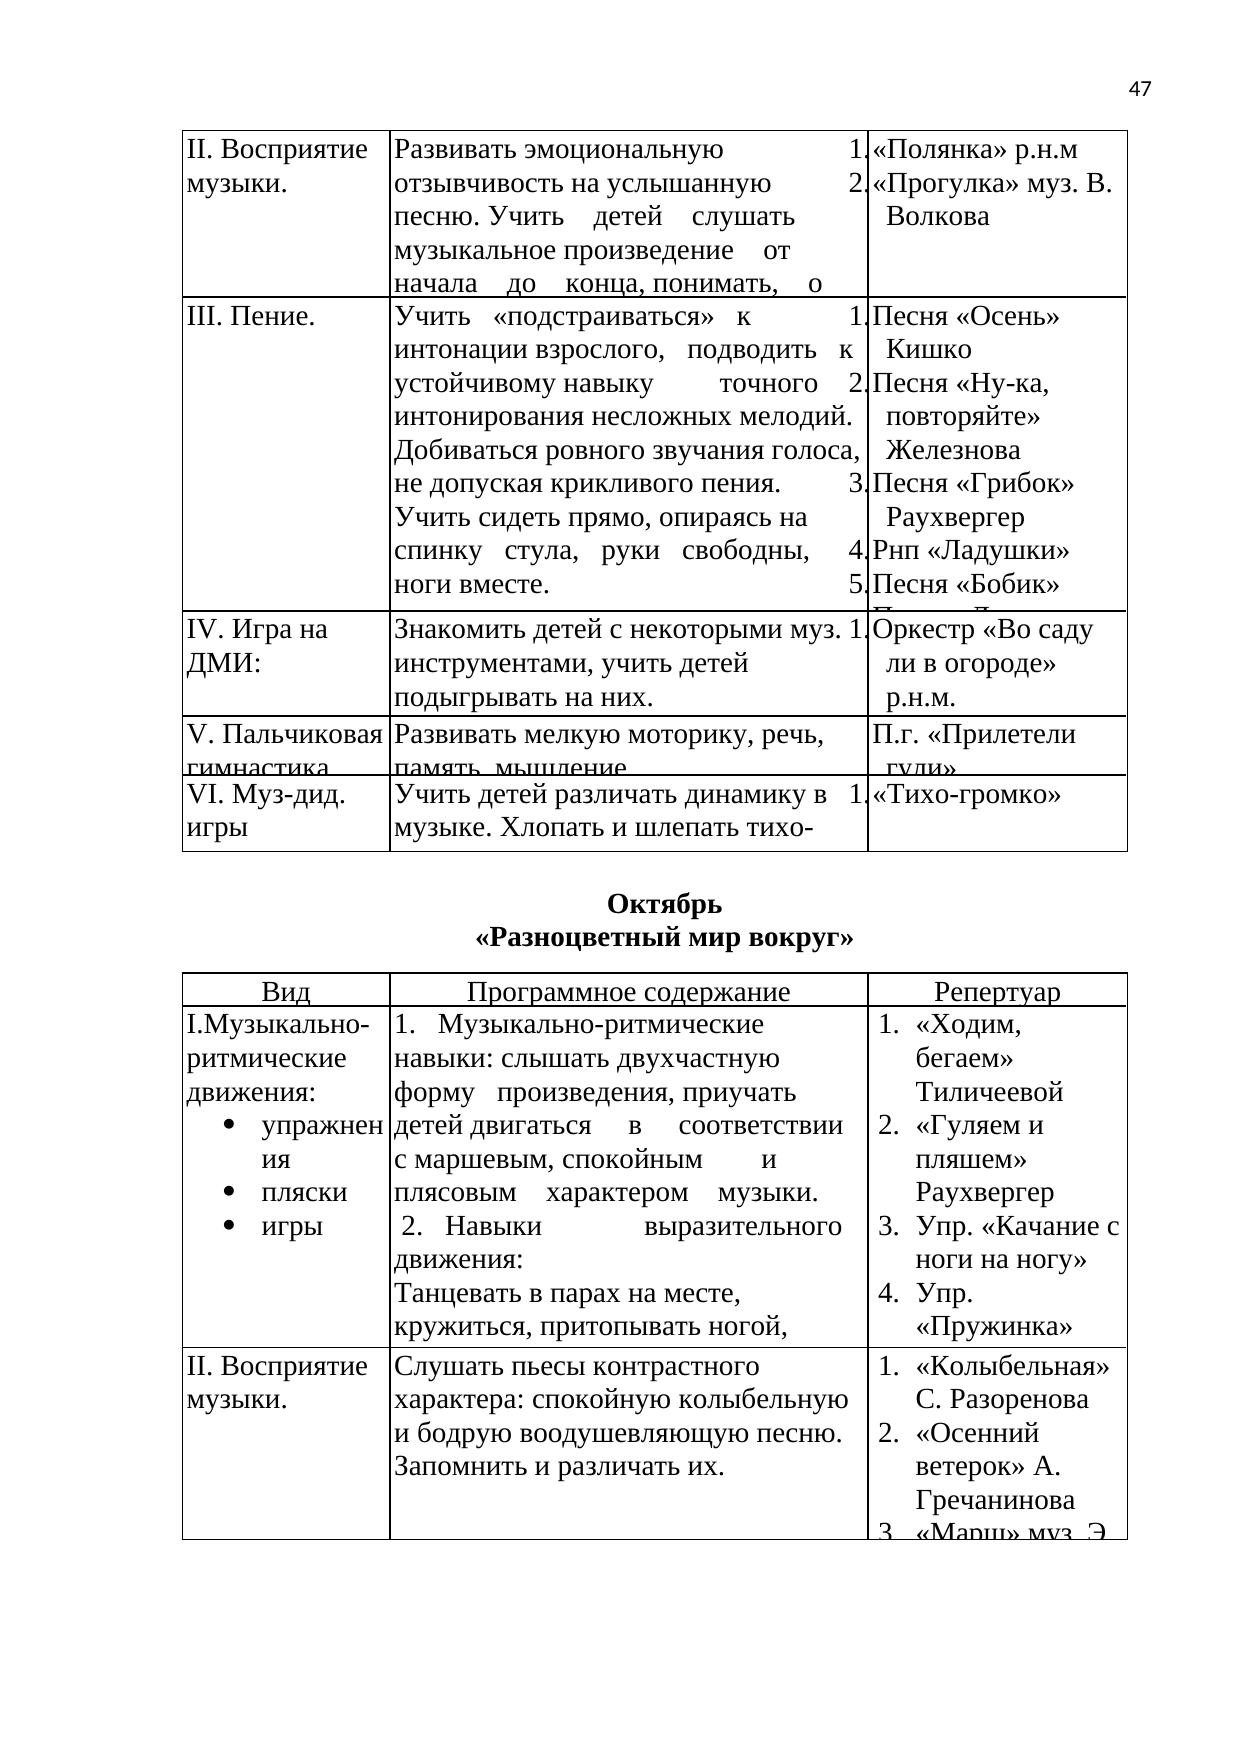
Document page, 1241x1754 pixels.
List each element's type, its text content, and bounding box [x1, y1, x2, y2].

table_cell I.Музыкально-ритмические движения: упражнения пляски игры [183, 1007, 224, 1346]
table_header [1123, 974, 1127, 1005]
table_cell Оркестр «Во саду ли в огороде» р.н.м. [869, 610, 1127, 715]
table_cell Учить «подстраиваться» к интонации взрослого, подводить к устойчивому навыку точного интонирования несложных мелодий. Добиваться ровного звучания голоса, не допуская крикливого пения. Учить сидеть прямо, опираясь на спинку стула, руки свободны, ноги вместе. [391, 298, 867, 610]
table_cell Знакомить детей с некоторыми муз. инструментами, учить детей подыгрывать на них. [391, 612, 867, 715]
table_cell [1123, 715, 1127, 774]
table_cell «Тихо-громко» [869, 774, 1127, 851]
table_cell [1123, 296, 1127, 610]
table_cell II. Восприятие музыки. [183, 131, 389, 296]
table_cell III. Пение. [183, 298, 389, 610]
text «Разноцветный мир вокруг» [177, 919, 1152, 953]
table_cell «Полянка» р.н.м «Прогулка» муз. В. Волкова [869, 131, 1127, 296]
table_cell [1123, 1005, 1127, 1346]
table_cell II. Восприятие музыки. [183, 1348, 389, 1539]
text Октябрь [177, 886, 1152, 919]
table_cell IV. Игра на ДМИ: [183, 612, 389, 715]
table_cell VI. Муз-дид. игры [183, 776, 389, 851]
table_cell «Ходим, бегаем» Тиличеевой «Гуляем и пляшем» Раухвергер Упр. «Качание с ноги на ногу» Упр. «Пружинка» Игра «Дети и волк» Хоровод «Огород» [869, 1007, 915, 1346]
table_cell «Колыбельная» С. Разоренова «Осенний ветерок» А. Гречанинова «Марш» муз. Э. Парлова [869, 1346, 1127, 1539]
